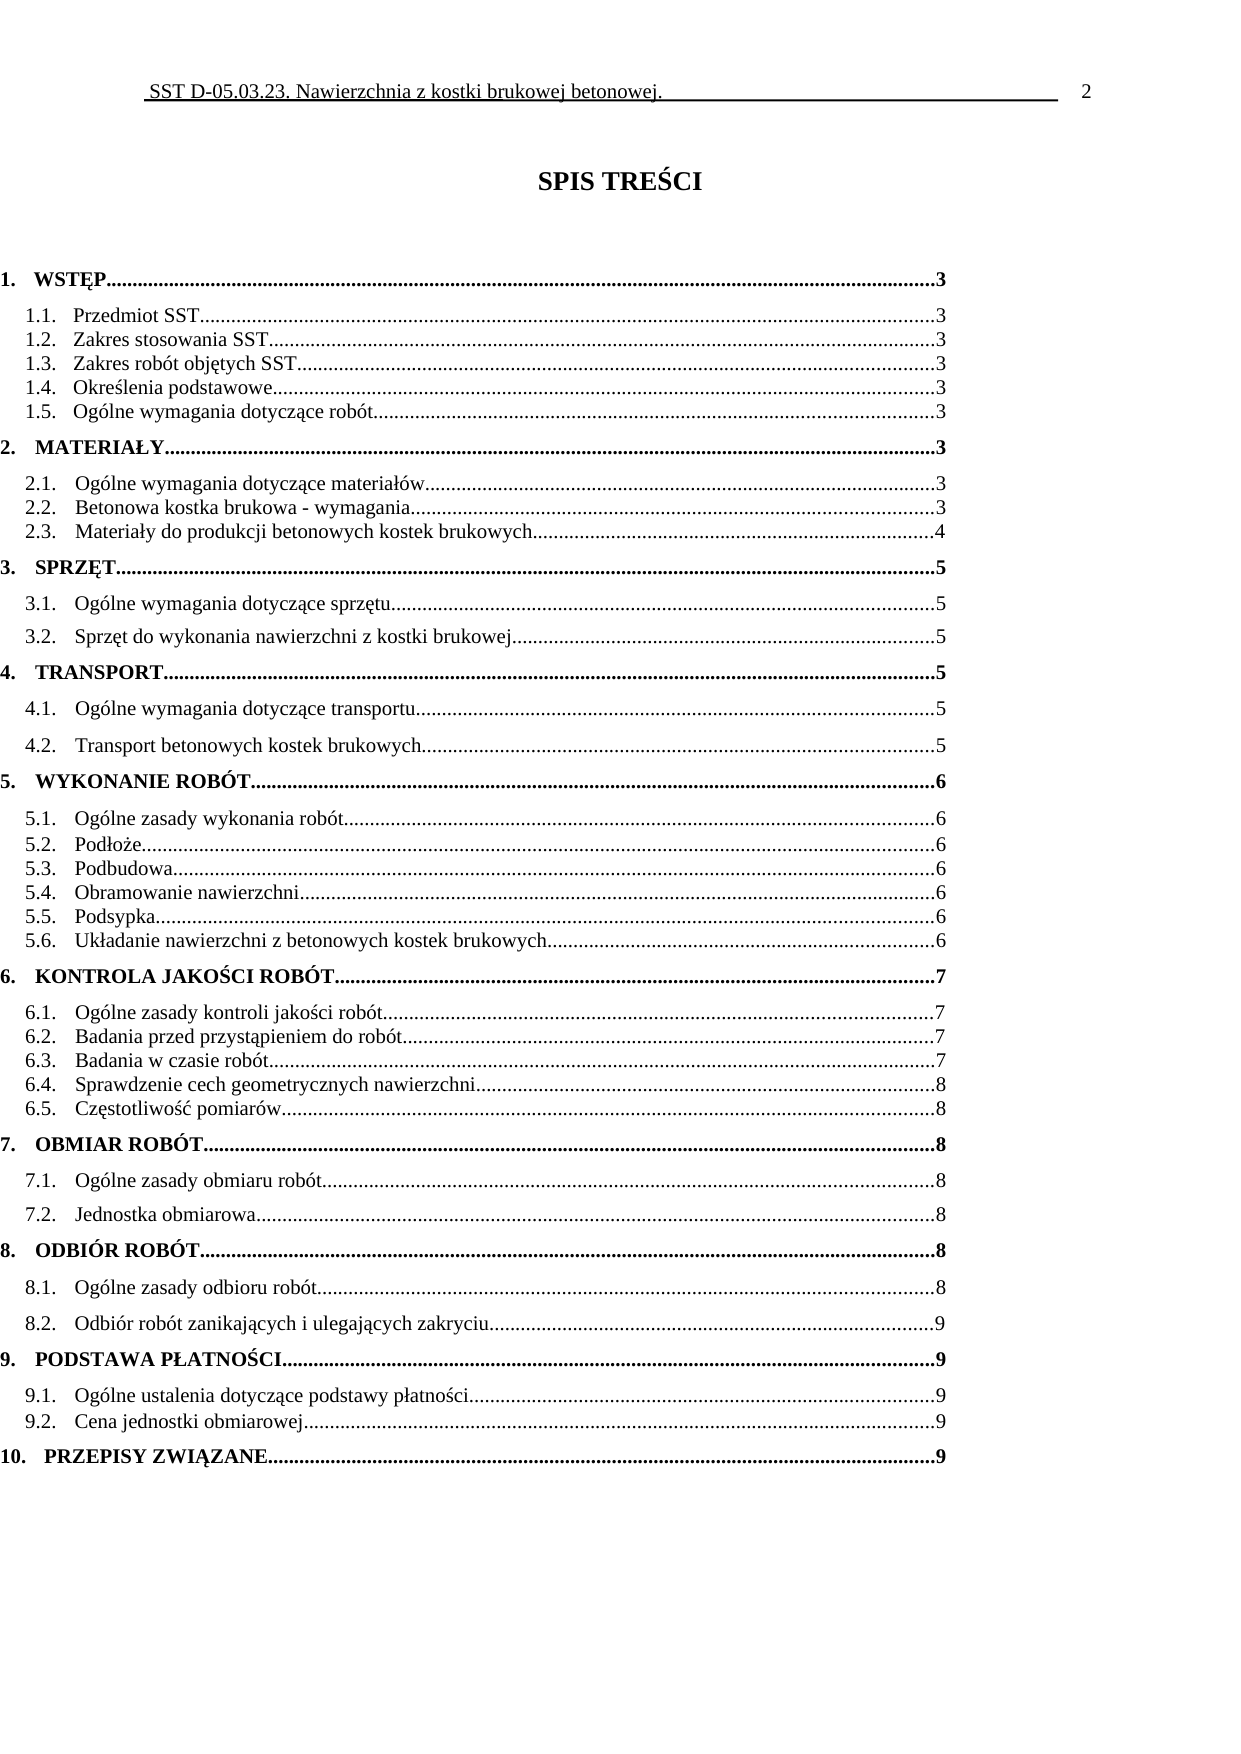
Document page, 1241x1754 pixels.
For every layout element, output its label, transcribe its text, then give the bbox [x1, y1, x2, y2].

list Podsypka 6 [25, 904, 1240, 928]
list PRZEPISY ZWIĄZANE 9 [0, 1445, 1240, 1468]
list Ogólne zasady wykonania robót 6 [25, 796, 1240, 832]
list Transport betonowych kostek brukowych 5 [25, 723, 1240, 759]
list WSTĘP 3 [0, 268, 1240, 291]
list Cena jednostki obmiarowej 9 [25, 1410, 1240, 1433]
list MATERIAŁY 3 [0, 436, 1240, 459]
list Obramowanie nawierzchni 6 [25, 880, 1240, 904]
list Jednostka obmiarowa 8 [25, 1192, 1240, 1229]
list Odbiór robót zanikających i ulegających zakryciu 9 [25, 1302, 1240, 1338]
list Ogólne wymagania dotyczące robót 3 [25, 399, 1240, 423]
list Układanie nawierzchni z betonowych kostek brukowych 6 [25, 928, 1240, 952]
list Ogólne ustalenia dotyczące podstawy płatności 9 [25, 1374, 1240, 1410]
list Materiały do produkcji betonowych kostek brukowych 4 [25, 519, 1240, 543]
list SPRZĘT 5 [0, 556, 1240, 579]
list Podłoże 6 [25, 832, 1240, 856]
list Ogólne wymagania dotyczące transportu 5 [25, 687, 1240, 723]
list KONTROLA JAKOŚCI ROBÓT 7 [0, 966, 1240, 989]
list Zakres robót objętych SST 3 [25, 351, 1240, 375]
list Przedmiot SST 3 [25, 303, 1240, 327]
list TRANSPORT 5 [0, 651, 1240, 687]
list Sprzęt do wykonania nawierzchni z kostki brukowej 5 [25, 615, 1240, 651]
list Badania przed przystąpieniem do robót 7 [25, 1024, 1240, 1048]
list Badania w czasie robót 7 [25, 1048, 1240, 1072]
list Sprawdzenie cech geometrycznych nawierzchni 8 [25, 1072, 1240, 1096]
list ODBIÓR ROBÓT 8 [0, 1229, 1240, 1265]
list Zakres stosowania SST 3 [25, 327, 1240, 351]
list Ogólne zasady obmiaru robót 8 [25, 1169, 1240, 1192]
list Częstotliwość pomiarów 8 [25, 1096, 1240, 1120]
list Ogólne zasady kontroli jakości robót 7 [25, 1000, 1240, 1024]
list Ogólne wymagania dotyczące materiałów 3 [25, 471, 1240, 495]
list Ogólne wymagania dotyczące sprzętu 5 [25, 592, 1240, 615]
list OBMIAR ROBÓT 8 [0, 1133, 1240, 1157]
list Betonowa kostka brukowa - wymagania 3 [25, 495, 1240, 519]
list Określenia podstawowe 3 [25, 375, 1240, 399]
list Podbudowa 6 [25, 856, 1240, 880]
list PODSTAWA PŁATNOŚCI 9 [0, 1338, 1240, 1374]
text SPIS TREŚCI [0, 166, 1240, 196]
list WYKONANIE ROBÓT 6 [0, 759, 1240, 796]
list Ogólne zasady odbioru robót 8 [25, 1265, 1240, 1302]
